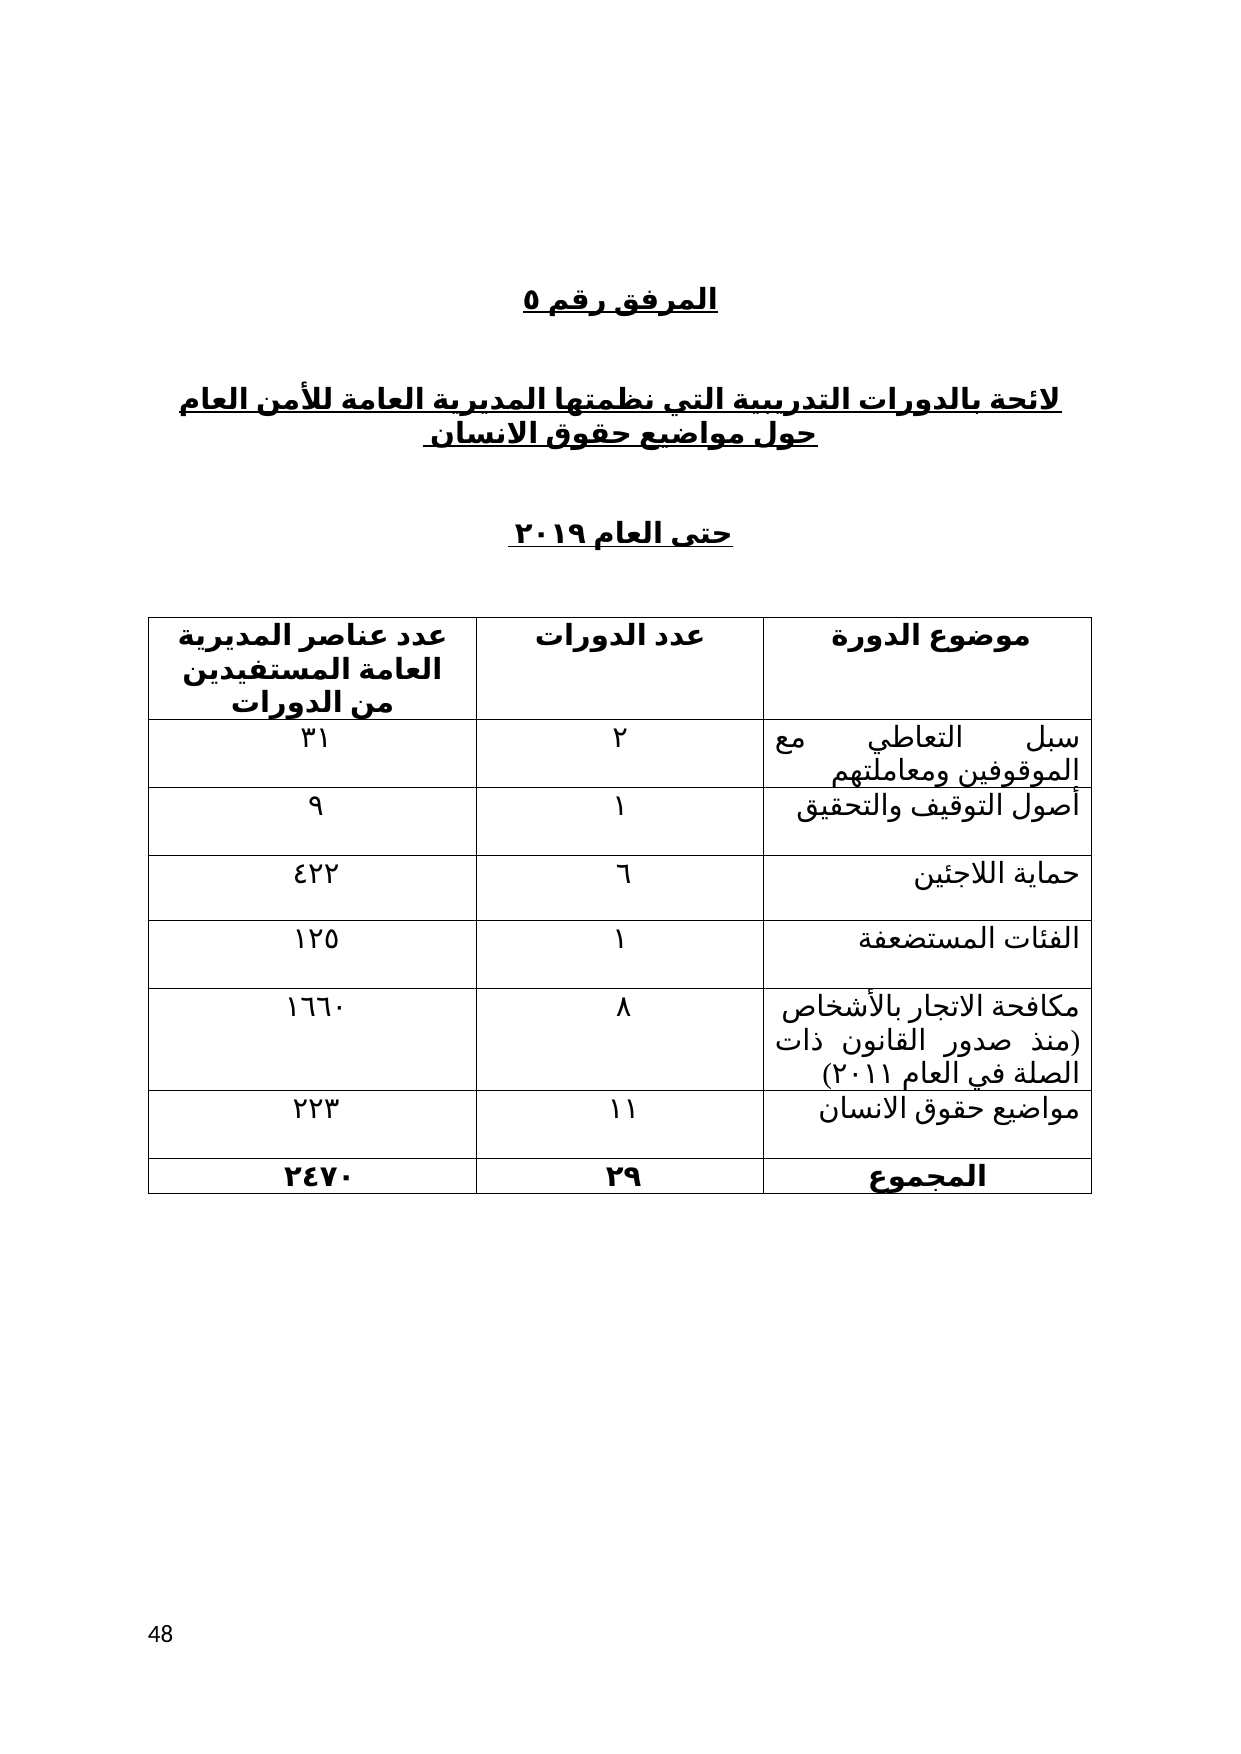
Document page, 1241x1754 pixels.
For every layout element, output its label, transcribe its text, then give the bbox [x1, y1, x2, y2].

table_cell ٢٢٣ [149, 1091, 476, 1158]
table_cell المجموع [764, 1159, 1091, 1193]
table_cell ٦ [477, 856, 763, 920]
table_cell ١١ [477, 1091, 763, 1158]
table_cell ٨ [477, 989, 763, 1090]
table_cell ٢٤٧٠ [149, 1159, 476, 1193]
table_cell مكافحة الاتجار بالأشخاص (منذ صدور القانون ذات الصلة في العام ٢٠١١) [764, 989, 1091, 1090]
table_cell ١٦٦٠ [149, 989, 476, 1090]
table_cell ٢٩ [477, 1159, 763, 1193]
text لائحة بالدورات التدريبية التي نظمتها المديرية العامة للأمن العام [148, 382, 1093, 416]
table_cell ٣١ [149, 720, 476, 787]
text حتى العام ٢٠١٩ [148, 517, 1093, 550]
table_cell ١٢٥ [149, 921, 476, 988]
table_cell ١ [477, 921, 763, 988]
table_header موضوع الدورة [764, 618, 1091, 719]
table_cell الفئات المستضعفة [764, 921, 1091, 988]
table_cell مواضيع حقوق الانسان [764, 1091, 1091, 1158]
table_cell ٤٢٢ [149, 856, 476, 920]
table_cell ١ [477, 788, 763, 855]
table_cell حماية اللاجئين [764, 856, 1091, 920]
table_cell ٩ [149, 788, 476, 855]
table_header عدد الدورات [477, 618, 763, 719]
table_header عدد عناصر المديرية العامة المستفيدين من الدورات [149, 618, 476, 719]
text حول مواضيع حقوق الانسان [148, 416, 1093, 449]
table_cell ٢ [477, 720, 763, 787]
table_cell أصول التوقيف والتحقيق [764, 788, 1091, 855]
table_cell سبل التعاطي مع الموقوفين ومعاملتهم [764, 720, 1091, 787]
text المرفق رقم ٥ [148, 282, 1093, 315]
